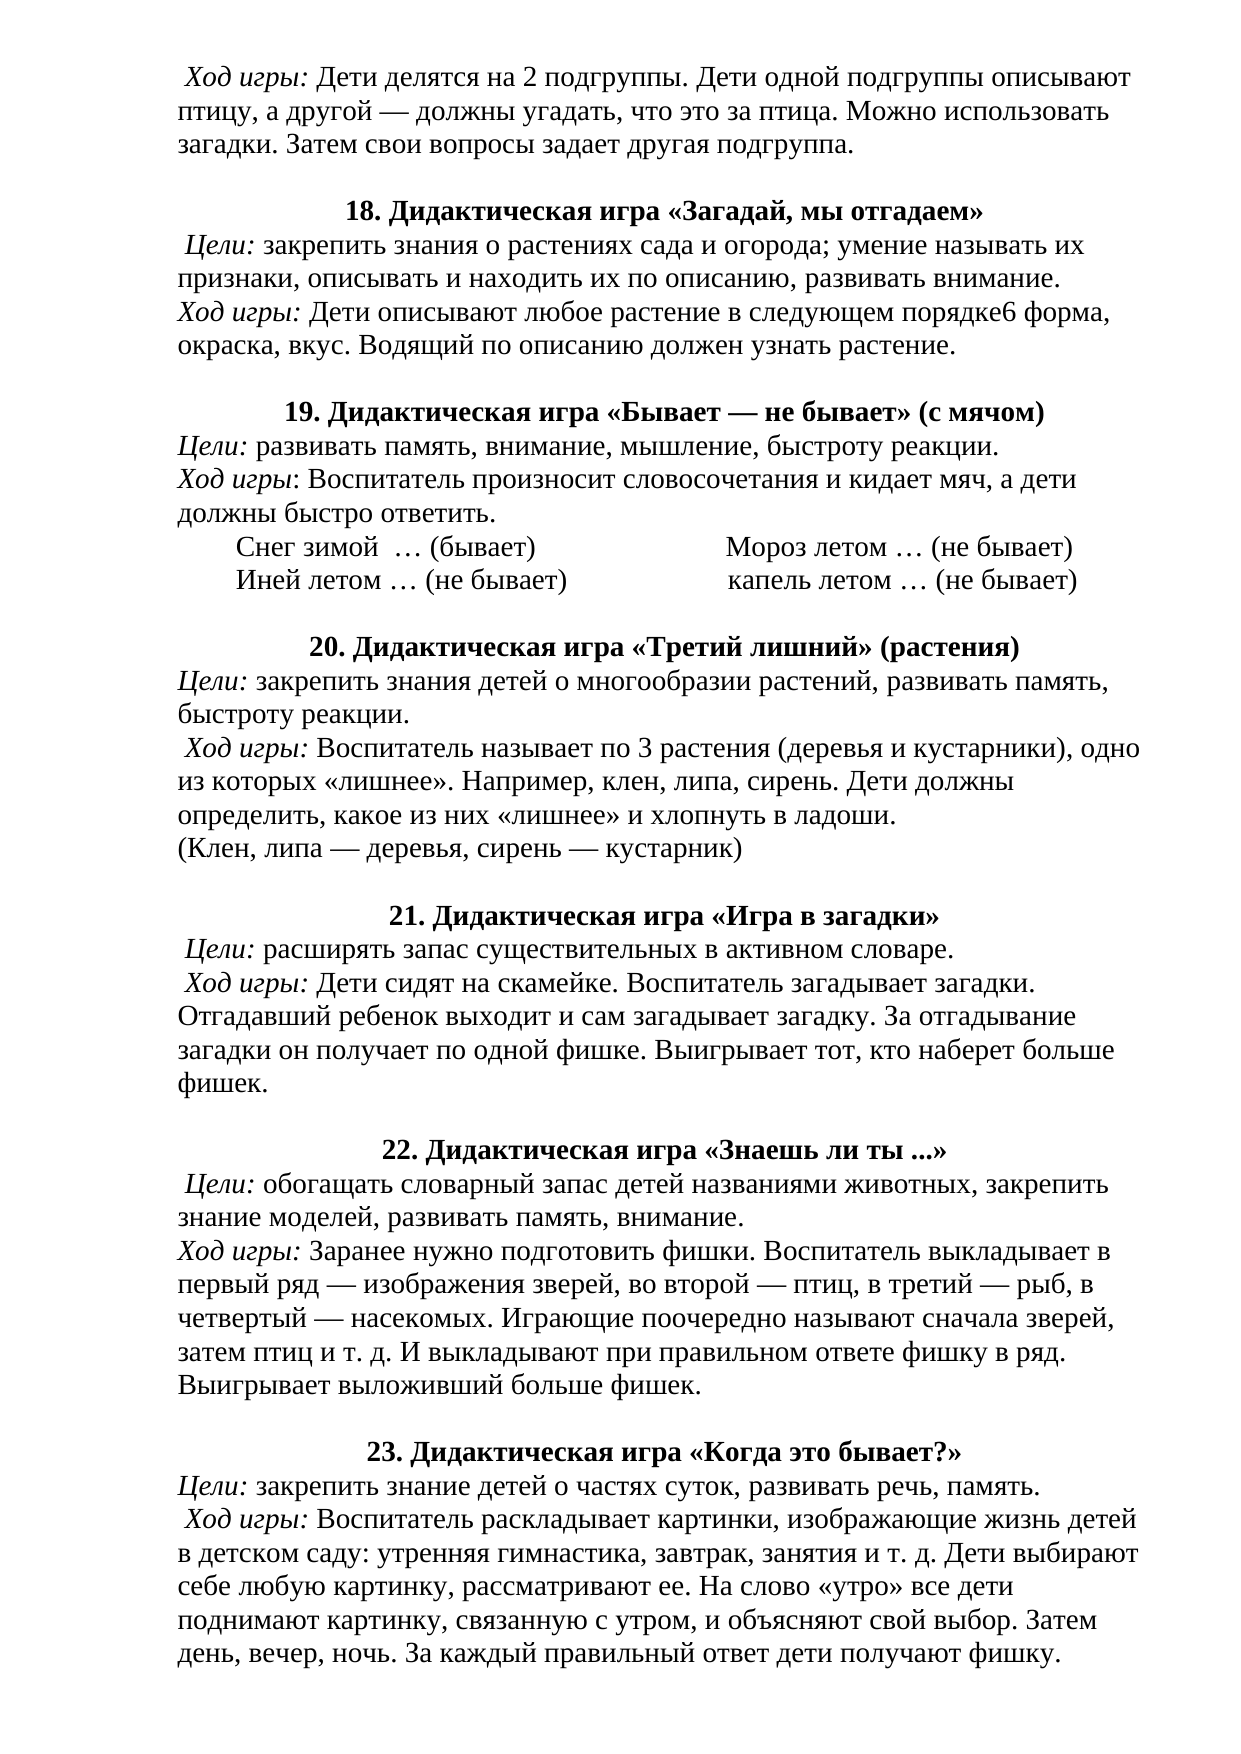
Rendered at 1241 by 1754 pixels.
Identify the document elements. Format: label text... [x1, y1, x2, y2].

text Цели: закрепить знание детей о частях суток, развивать речь, память. [177, 1468, 1152, 1501]
text (Клен, липа — деревья, сирень — кустарник) [177, 831, 1152, 864]
text Ход игры: Дети сидят на скамейке. Воспитатель загадывает загадки. Отгадавший ребенок выходит и сам загадывает загадку. За отгадывание загадки он получает по одной фишке. Выигрывает тот, кто наберет больше фишек. [177, 965, 1152, 1099]
text Ход игры: Дети делятся на 2 подгруппы. Дети одной подгруппы описывают птицу, а другой — должны угадать, что это за птица. Можно использовать загадки. Затем свои вопросы задает другая подгруппа. [177, 59, 1152, 160]
text 21. Дидактическая игра «Игра в загадки» [177, 898, 1152, 931]
text Цели: обогащать словарный запас детей названиями животных, закрепить знание моделей, развивать память, внимание. [177, 1166, 1152, 1233]
text Ход игры: Дети описывают любое растение в следующем порядке6 форма, окраска, вкус. Водящий по описанию должен узнать растение. [177, 294, 1152, 361]
text Цели: расширять запас существительных в активном словаре. [177, 931, 1152, 965]
text Ход игры: Заранее нужно подготовить фишки. Воспитатель выкладывает в первый ряд — изображения зверей, во второй — птиц, в третий — рыб, в четвертый — насекомых. Играющие поочередно называют сначала зверей, затем птиц и т. д. И выкладывают при правильном ответе фишку в ряд. Выигрывает выложивший больше фишек. [177, 1233, 1152, 1401]
text 18. Дидактическая игра «Загадай, мы отгадаем» [177, 193, 1152, 227]
text 20. Дидактическая игра «Третий лишний» (растения) [177, 629, 1152, 663]
text Цели: закрепить знания о растениях сада и огорода; умение называть их признаки, описывать и находить их по описанию, развивать внимание. [177, 227, 1152, 294]
text Ход игры: Воспитатель называет по 3 растения (деревья и кустарники), одно из которых «лишнее». Например, клен, липа, сирень. Дети должны определить, какое из них «лишнее» и хлопнуть в ладоши. [177, 730, 1152, 831]
text Ход игры: Воспитатель раскладывает картинки, изображающие жизнь детей в детском саду: утренняя гимнастика, завтрак, занятия и т. д. Дети выбирают себе любую картинку, рассматривают ее. На слово «утро» все дети поднимают картинку, связанную с утром, и объясняют свой выбор. Затем день, вечер, ночь. За каждый правильный ответ дети получают фишку. [177, 1501, 1152, 1669]
text 23. Дидактическая игра «Когда это бывает?» [177, 1434, 1152, 1468]
text Цели: развивать память, внимание, мышление, быстроту реакции. [177, 428, 1152, 462]
text Цели: закрепить знания детей о многообразии растений, развивать память, быстроту реакции. [177, 663, 1152, 730]
text Иней летом … (не бывает) капель летом … (не бывает) [177, 562, 1152, 596]
text Ход игры: Воспитатель произносит словосочетания и кидает мяч, а дети должны быстро ответить. [177, 462, 1152, 529]
text 19. Дидактическая игра «Бывает — не бывает» (с мячом) [177, 394, 1152, 428]
text 22. Дидактическая игра «Знаешь ли ты ...» [177, 1132, 1152, 1166]
text Снег зимой … (бывает) Мороз летом … (не бывает) [177, 529, 1152, 562]
